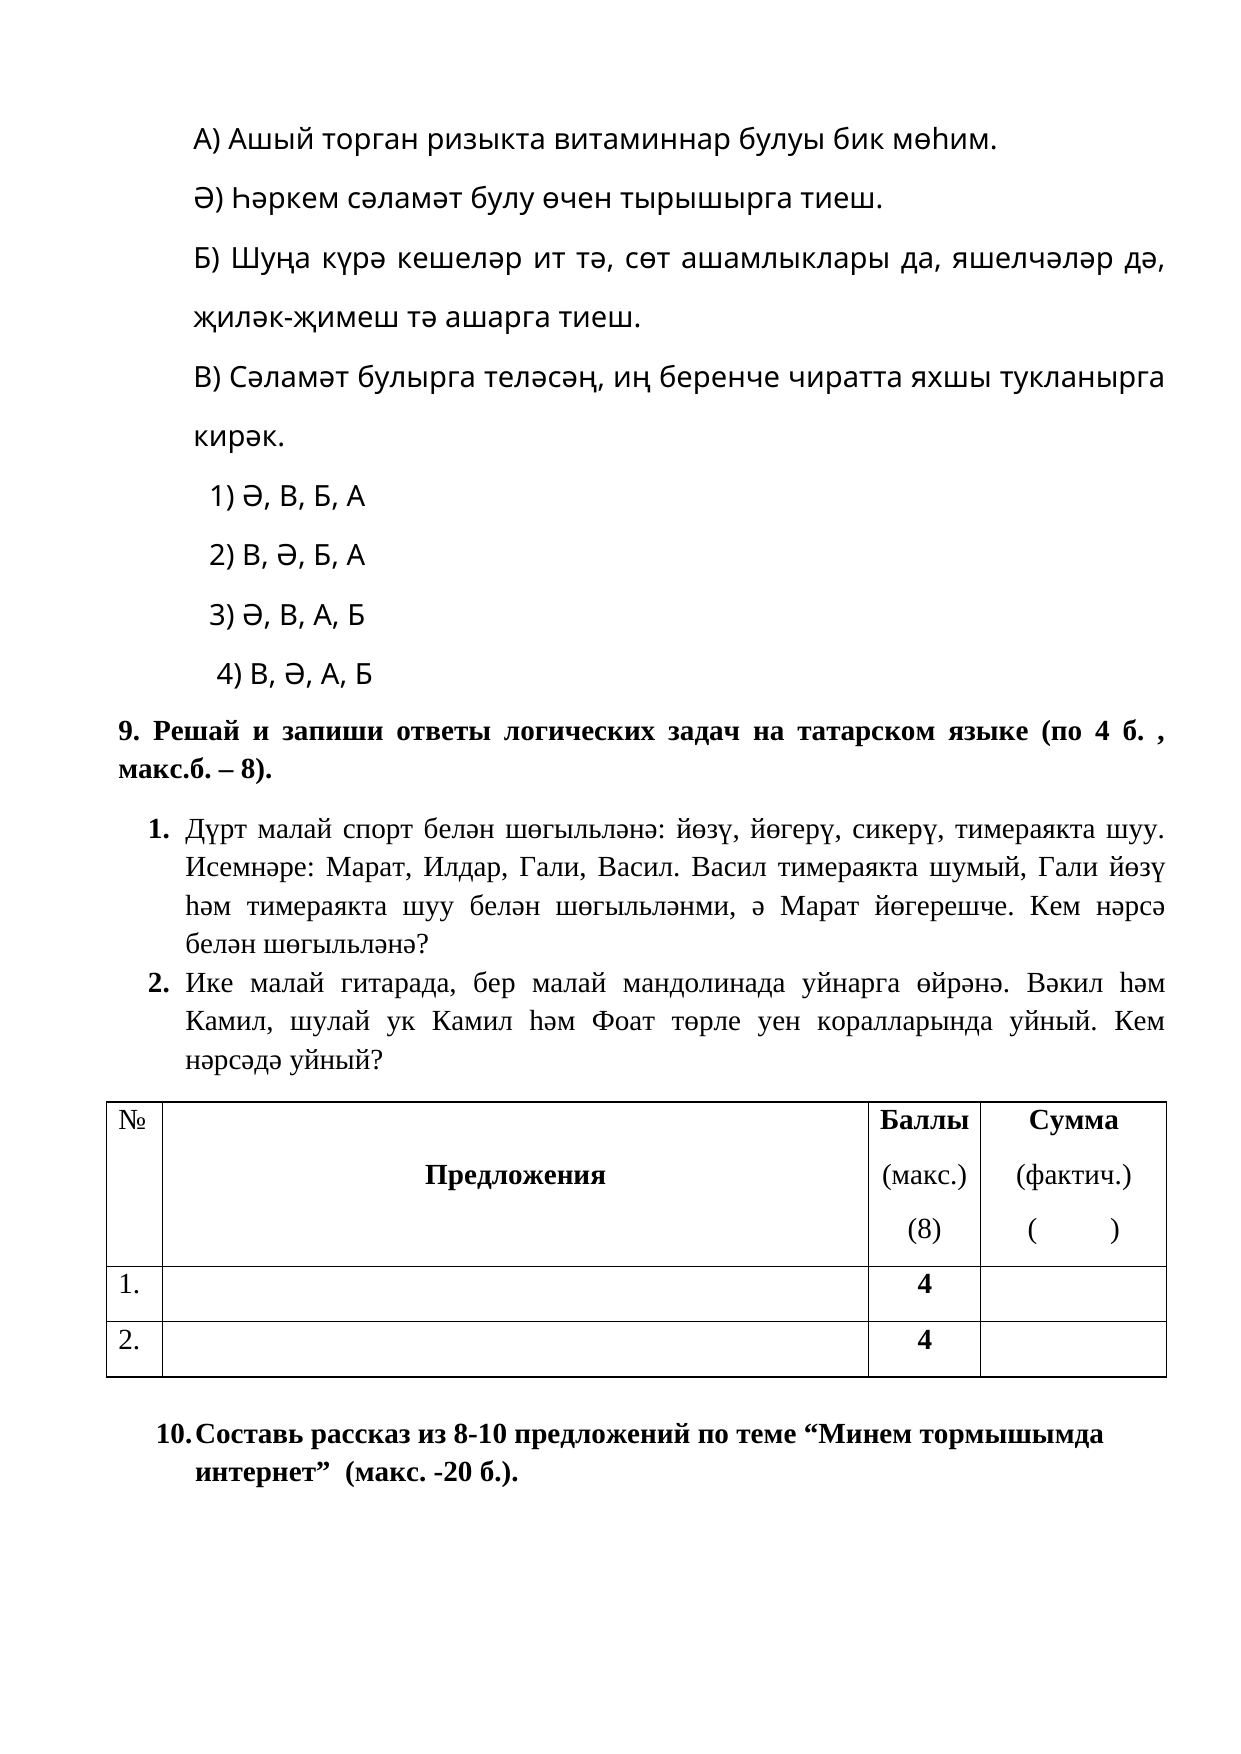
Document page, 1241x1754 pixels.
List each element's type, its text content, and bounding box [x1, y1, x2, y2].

table_cell [163, 1267, 868, 1321]
list Ике малай гитарада, бер малай мандолинада уйнарга өйрәнә. Вәкил һәм Камил, шулай ук Камил һәм Фоат төрле уен коралларында уйный. Кем нәрсәдә уйный? [148, 965, 1167, 1076]
table_header Сумма (фактич.) ( ) [981, 1103, 1166, 1266]
table_cell [163, 1322, 868, 1376]
list Б) Шуңа күрә кешеләр ит тә, сөт ашамлыклары да, яшелчәләр дә, җиләк-җимеш тә ашарга тиеш. [193, 237, 1167, 336]
list Дүрт малай спорт белән шөгыльләнә: йөзү, йөгерү, сикерү, тимераякта шуу. Исемнәре: Марат, Илдар, Гали, Васил. Васил тимераякта шумый, Гали йөзү һәм тимераякта шуу белән шөгыльләнми, ә Марат йөгерешче. Кем нәрсә белән шөгыльләнә? [148, 811, 1167, 960]
table_cell 4 [869, 1322, 980, 1376]
list Ә) Һәркем сәламәт булу өчен тырышырга тиеш. [193, 178, 1167, 217]
table_cell 1. [107, 1267, 162, 1321]
table_header Баллы (макс.) (8) [869, 1103, 980, 1266]
table_cell 2. [107, 1322, 162, 1376]
text 1) Ә, В, Б, А [118, 475, 1167, 515]
list Составь рассказ из 8-10 предложений по теме “Минем тормышымда интернет” (макс. -20 б.). [156, 1416, 1167, 1488]
text 4) В, Ә, А, Б [118, 653, 1167, 693]
text 2) В, Ә, Б, А [118, 534, 1167, 574]
text 9. Решай и запиши ответы логических задач на татарском языке (по 4 б. , макс.б. – 8). [118, 713, 1167, 785]
table_cell 4 [869, 1267, 980, 1321]
list В) Сәламәт булырга теләсәң, иң беренче чиратта яхшы тукланырга кирәк. [193, 356, 1167, 455]
list А) Ашый торган ризыкта витаминнар булуы бик мөһим. [193, 118, 1167, 158]
table_cell [981, 1322, 1166, 1376]
table_header Предложения [163, 1103, 868, 1266]
table_header № [107, 1103, 162, 1266]
table_cell [981, 1267, 1166, 1321]
text 3) Ә, В, А, Б [118, 594, 1167, 634]
